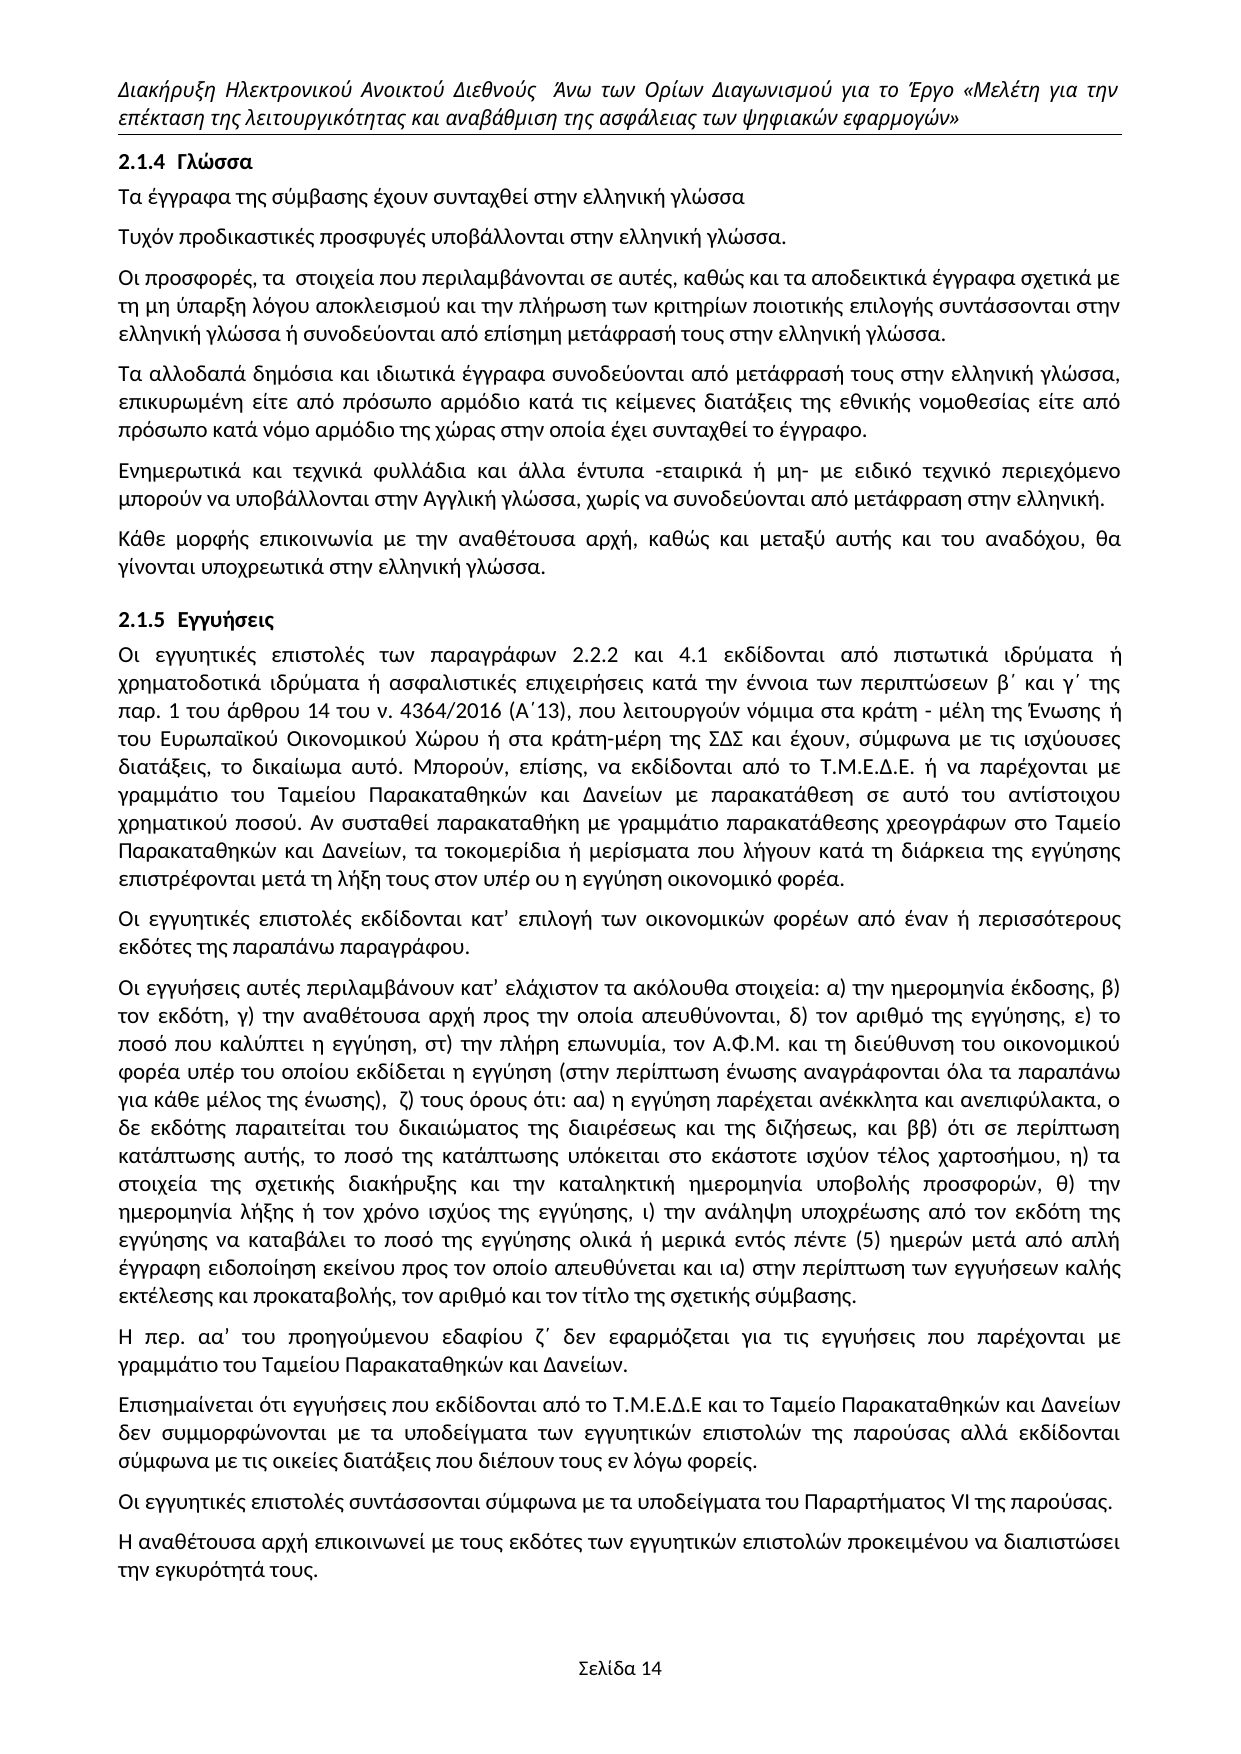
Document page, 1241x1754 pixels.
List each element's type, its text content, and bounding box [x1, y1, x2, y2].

text Τα έγγραφα της σύμβασης έχουν συνταχθεί στην ελληνική γλώσσα [118, 182, 1122, 210]
text Η περ. αα’ του προηγούμενου εδαφίου ζ΄ δεν εφαρμόζεται για τις εγγυήσεις που παρέχονται με γραμμάτιο του Ταμείου Παρακαταθηκών και Δανείων. [118, 1322, 1122, 1378]
text Οι προσφορές, τα στοιχεία που περιλαμβάνονται σε αυτές, καθώς και τα αποδεικτικά έγγραφα σχετικά με τη μη ύπαρξη λόγου αποκλεισμού και την πλήρωση των κριτηρίων ποιοτικής επιλογής συντάσσονται στην ελληνική γλώσσα ή συνοδεύονται από επίσημη μετάφρασή τους στην ελληνική γλώσσα. [118, 263, 1122, 347]
text Οι εγγυήσεις αυτές περιλαμβάνουν κατ’ ελάχιστον τα ακόλουθα στοιχεία: α) την ημερομηνία έκδοσης, β) τον εκδότη, γ) την αναθέτουσα αρχή προς την οποία απευθύνονται, δ) τον αριθμό της εγγύησης, ε) το ποσό που καλύπτει η εγγύηση, στ) την πλήρη επωνυμία, τον Α.Φ.Μ. και τη διεύθυνση του οικονομικού φορέα υπέρ του οποίου εκδίδεται η εγγύηση (στην περίπτωση ένωσης αναγράφονται όλα τα παραπάνω για κάθε μέλος της ένωσης), ζ) τους όρους ότι: αα) η εγγύηση παρέχεται ανέκκλητα και ανεπιφύλακτα, ο δε εκδότης παραιτείται του δικαιώματος της διαιρέσεως και της διζήσεως, και ββ) ότι σε περίπτωση κατάπτωσης αυτής, το ποσό της κατάπτωσης υπόκειται στο εκάστοτε ισχύον τέλος χαρτοσήμου, η) τα στοιχεία της σχετικής διακήρυξης και την καταληκτική ημερομηνία υποβολής προσφορών, θ) την ημερομηνία λήξης ή τον χρόνο ισχύος της εγγύησης, ι) την ανάληψη υποχρέωσης από τον εκδότη της εγγύησης να καταβάλει το ποσό της εγγύησης ολικά ή μερικά εντός πέντε (5) ημερών μετά από απλή έγγραφη ειδοποίηση εκείνου προς τον οποίο απευθύνεται και ια) στην περίπτωση των εγγυήσεων καλής εκτέλεσης και προκαταβολής, τον αριθμό και τον τίτλο της σχετικής σύμβασης. [118, 973, 1122, 1309]
subtitle 2.1.4 Γλώσσα [118, 147, 1122, 176]
subtitle 2.1.5 Εγγυήσεις [118, 606, 1122, 633]
text Οι εγγυητικές επιστολές των παραγράφων 2.2.2 και 4.1 εκδίδονται από πιστωτικά ιδρύματα ή χρηματοδοτικά ιδρύματα ή ασφαλιστικές επιχειρήσεις κατά την έννοια των περιπτώσεων β΄ και γ΄ της παρ. 1 του άρθρου 14 του ν. 4364/2016 (Α΄13), που λειτουργούν νόμιμα στα κράτη - μέλη της Ένωσης ή του Ευρωπαϊκού Οικονομικού Χώρου ή στα κράτη-μέρη της ΣΔΣ και έχουν, σύμφωνα με τις ισχύουσες διατάξεις, το δικαίωμα αυτό. Μπορούν, επίσης, να εκδίδονται από το Τ.Μ.Ε.Δ.Ε. ή να παρέχονται με γραμμάτιο του Ταμείου Παρακαταθηκών και Δανείων με παρακατάθεση σε αυτό του αντίστοιχου χρηματικού ποσού. Αν συσταθεί παρακαταθήκη με γραμμάτιο παρακατάθεσης χρεογράφων στο Ταμείο Παρακαταθηκών και Δανείων, τα τοκομερίδια ή μερίσματα που λήγουν κατά τη διάρκεια της εγγύησης επιστρέφονται μετά τη λήξη τους στον υπέρ ου η εγγύηση οικονομικό φορέα. [118, 640, 1122, 892]
text Τυχόν προδικαστικές προσφυγές υποβάλλονται στην ελληνική γλώσσα. [118, 222, 1122, 250]
text Ενημερωτικά και τεχνικά φυλλάδια και άλλα έντυπα -εταιρικά ή μη- με ειδικό τεχνικό περιεχόμενο μπορούν να υποβάλλονται στην Αγγλική γλώσσα, χωρίς να συνοδεύονται από μετάφραση στην ελληνική. [118, 456, 1122, 512]
text Η αναθέτουσα αρχή επικοινωνεί με τους εκδότες των εγγυητικών επιστολών προκειμένου να διαπιστώσει την εγκυρότητά τους. [118, 1527, 1122, 1583]
text Τα αλλοδαπά δημόσια και ιδιωτικά έγγραφα συνοδεύονται από μετάφρασή τους στην ελληνική γλώσσα, επικυρωμένη είτε από πρόσωπο αρμόδιο κατά τις κείμενες διατάξεις της εθνικής νομοθεσίας είτε από πρόσωπο κατά νόμο αρμόδιο της χώρας στην οποία έχει συνταχθεί το έγγραφο. [118, 359, 1122, 443]
text Επισημαίνεται ότι εγγυήσεις που εκδίδονται από το Τ.Μ.Ε.Δ.Ε και το Ταμείο Παρακαταθηκών και Δανείων δεν συμμορφώνονται με τα υποδείγματα των εγγυητικών επιστολών της παρούσας αλλά εκδίδονται σύμφωνα με τις οικείες διατάξεις που διέπουν τους εν λόγω φορείς. [118, 1390, 1122, 1474]
text Κάθε μορφής επικοινωνία με την αναθέτουσα αρχή, καθώς και μεταξύ αυτής και του αναδόχου, θα γίνονται υποχρεωτικά στην ελληνική γλώσσα. [118, 524, 1122, 581]
text Οι εγγυητικές επιστολές συντάσσονται σύμφωνα με τα υποδείγματα του Παραρτήματος VΙ της παρούσας. [118, 1487, 1122, 1515]
text Οι εγγυητικές επιστολές εκδίδονται κατ’ επιλογή των οικονομικών φορέων από έναν ή περισσότερους εκδότες της παραπάνω παραγράφου. [118, 904, 1122, 961]
